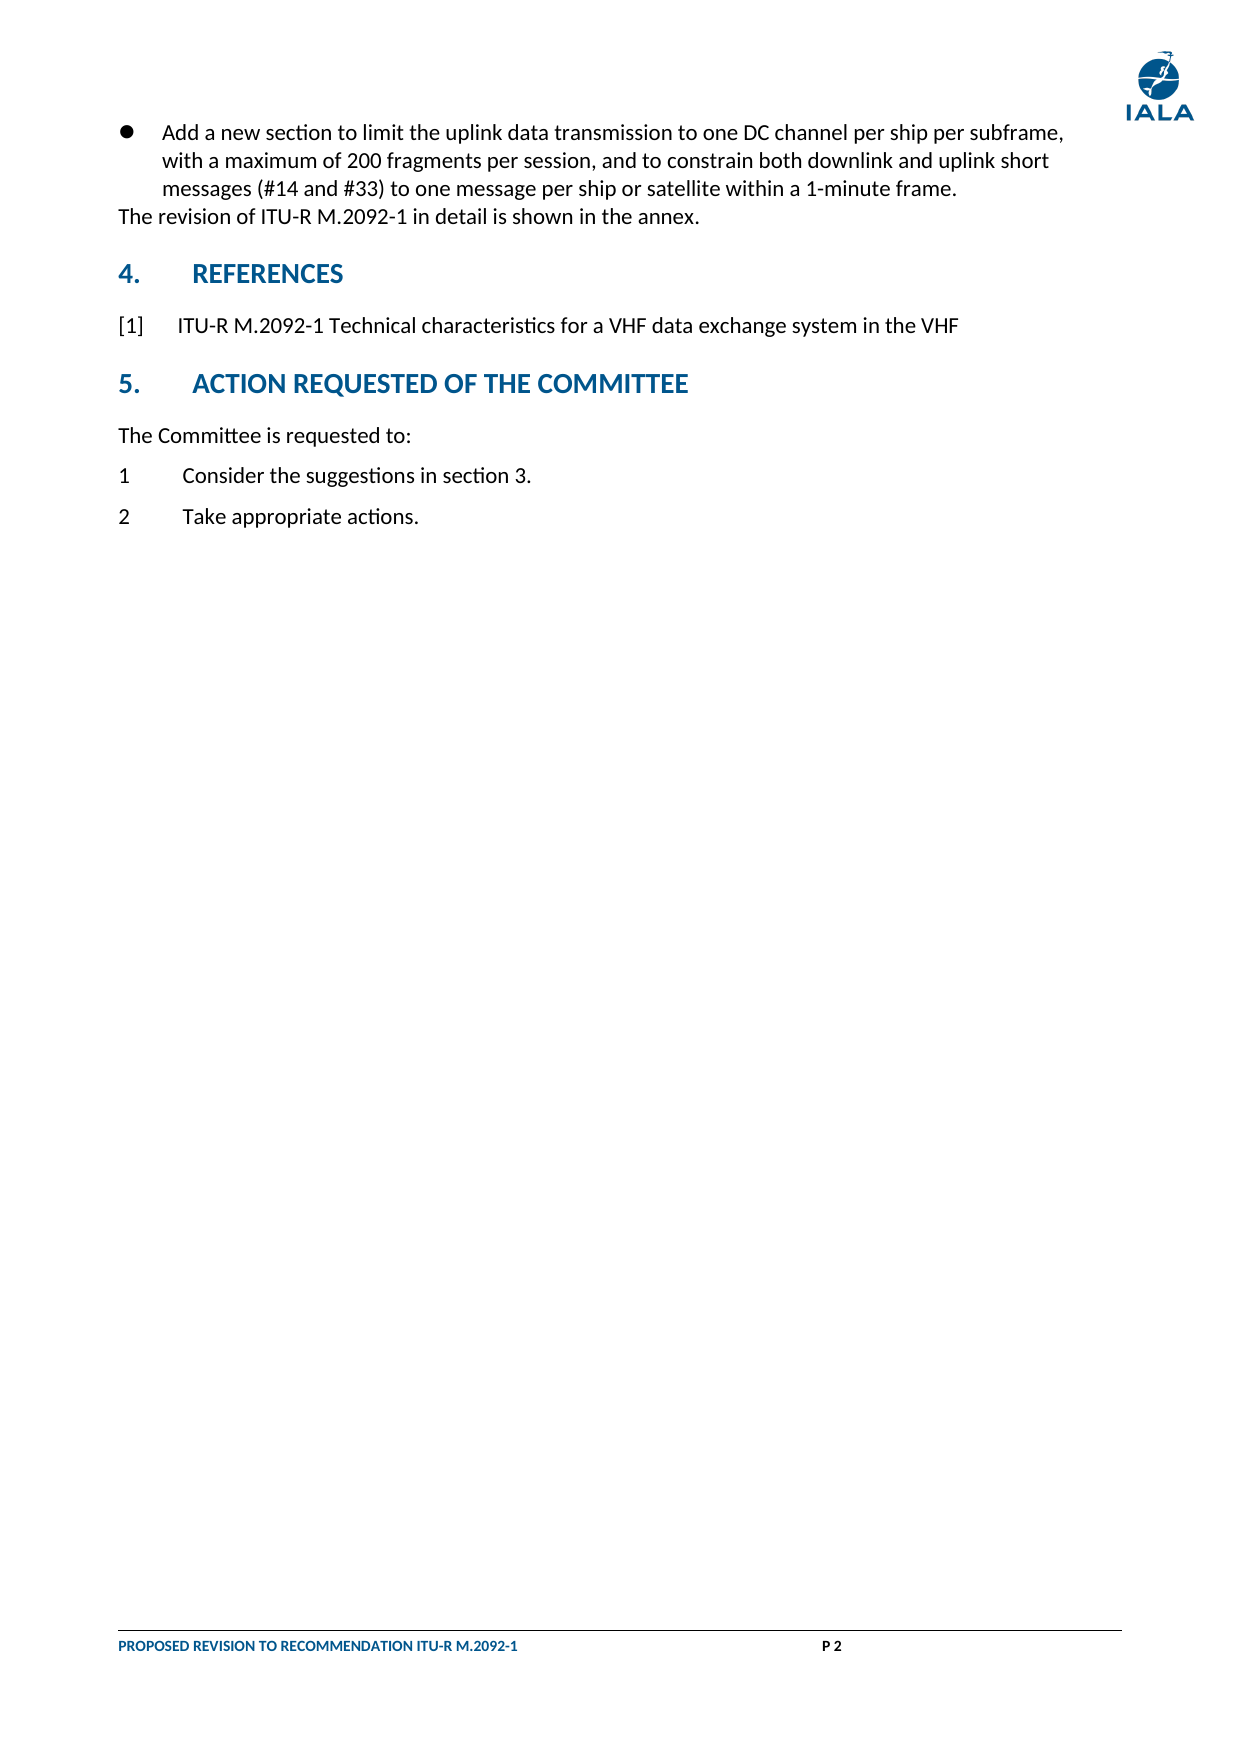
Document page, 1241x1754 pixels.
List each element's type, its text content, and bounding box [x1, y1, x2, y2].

picture [1111, 43, 1206, 136]
text The revision of ITU-R M.2092-1 in detail is shown in the annex. [118, 202, 1122, 230]
text The Committee is requested to: [118, 421, 1122, 449]
list Add a new section to limit the uplink data transmission to one DC channel per ship per subframe, with a maximum of 200 fragments per session, and to constrain both downlink and uplink short messages (#14 and #33) to one message per ship or satellite within a 1-minute frame. [118, 118, 1122, 202]
subtitle References [118, 255, 1122, 291]
subtitle Action requested of the Committee [118, 365, 1122, 400]
text ITU-R M.2092-1 Technical characteristics for a VHF data exchange system in the VHF [118, 312, 1122, 340]
list Take appropriate actions. [118, 502, 1122, 530]
list Consider the suggestions in section 3. [118, 462, 1122, 490]
